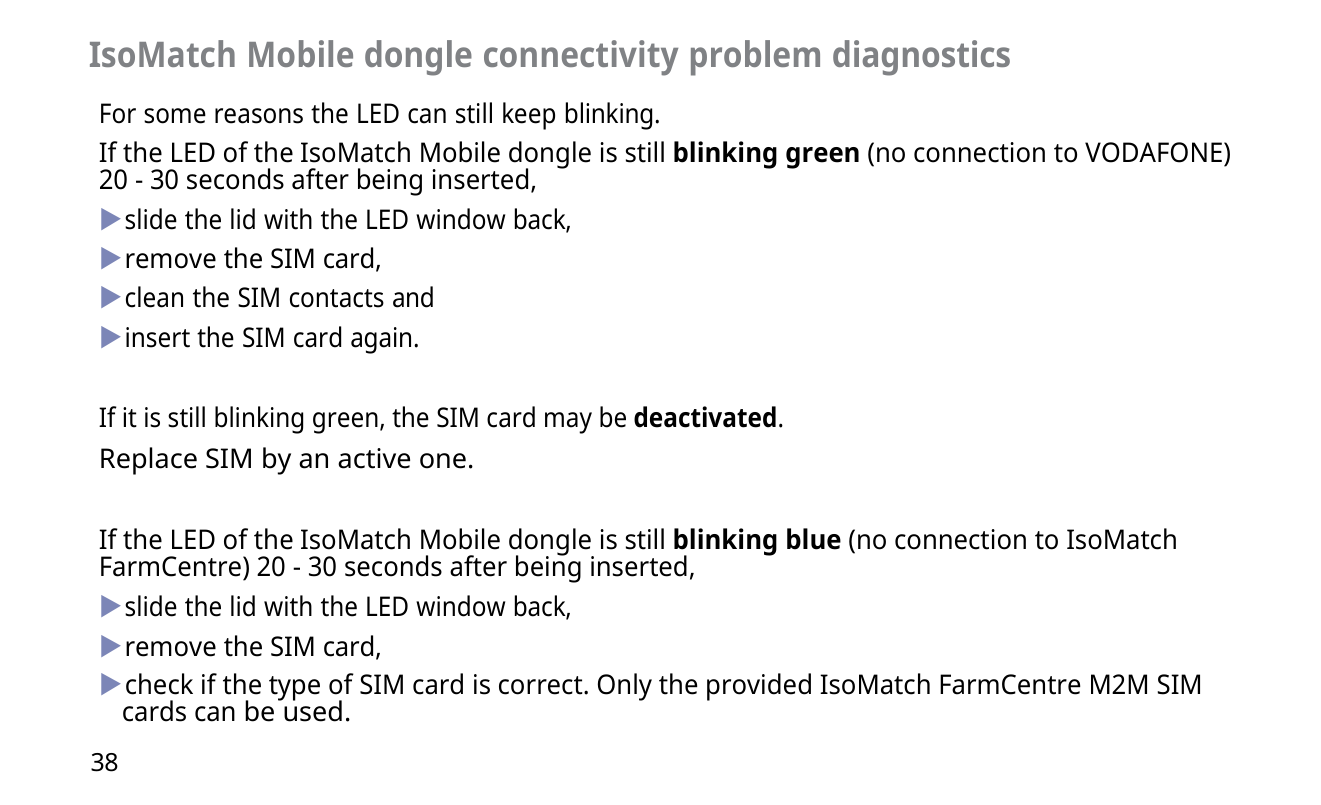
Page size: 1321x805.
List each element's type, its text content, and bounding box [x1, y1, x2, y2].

list slide the lid with the LED window back, [98, 201, 1258, 238]
list remove the SIM card, [98, 240, 1258, 277]
list remove the SIM card, [98, 627, 1258, 664]
text For some reasons the LED can still keep blinking. [99, 95, 1258, 132]
text If it is still blinking green, the SIM card may be deactivated. Replace SIM by an active one. [99, 399, 856, 476]
list check if the type of SIM card is correct. Only the provided IsoMatch FarmCentre M2M SIM cards can be used. [98, 672, 1227, 729]
list slide the lid with the LED window back, [98, 588, 1258, 625]
list clean the SIM contacts and [98, 279, 1258, 316]
list insert the SIM card again. [98, 318, 1258, 355]
subtitle IsoMatch Mobile dongle connectivity problem diagnostics [88, 29, 1258, 78]
text If the LED of the IsoMatch Mobile dongle is still blinking blue (no connection to IsoMatch FarmCentre) 20 - 30 seconds after being inserted, [99, 527, 1232, 584]
text If the LED of the IsoMatch Mobile dongle is still blinking green (no connection to VODAFONE) 20 - 30 seconds after being inserted, [99, 139, 1258, 197]
